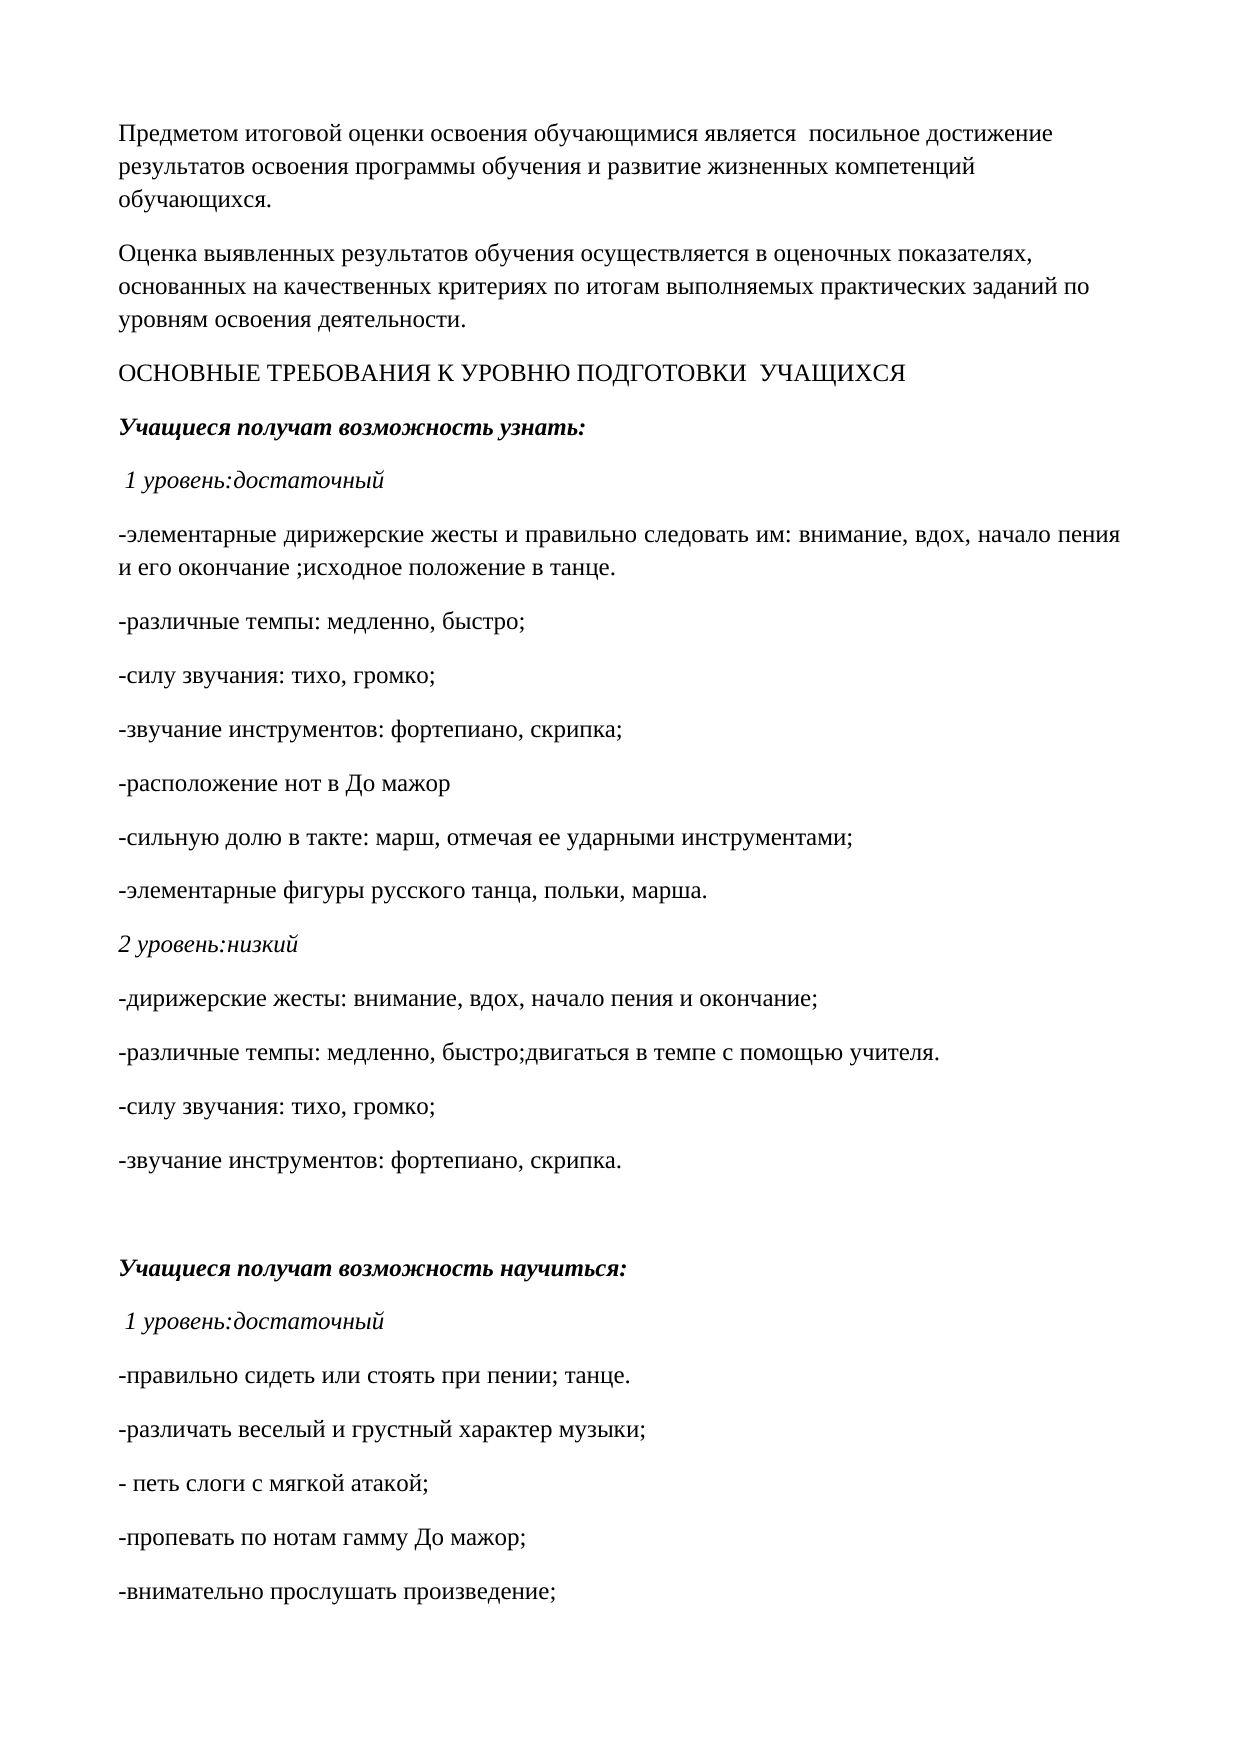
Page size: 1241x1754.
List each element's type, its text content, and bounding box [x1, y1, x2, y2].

text -звучание инструментов: фортепиано, скрипка. [118, 1145, 1122, 1174]
text Предметом итоговой оценки освоения обучающимися является посильное достижение результатов освоения программы обучения и развитие жизненных компетенций обучающихся. [118, 118, 1122, 213]
text -элементарные фигуры русского танца, польки, марша. [118, 876, 1122, 904]
text -различные темпы: медленно, быстро; [118, 606, 1122, 635]
text -элементарные дирижерские жесты и правильно следовать им: внимание, вдох, начало пения и его окончание ;исходное положение в танце. [118, 519, 1122, 581]
text 1 уровень:достаточный [118, 1306, 1122, 1335]
text Учащиеся получат возможность узнать: [118, 412, 1122, 441]
text -различать веселый и грустный характер музыки; [118, 1414, 1122, 1443]
text -правильно сидеть или стоять при пении; танце. [118, 1360, 1122, 1389]
text -внимательно прослушать произведение; [118, 1576, 1122, 1604]
text - петь слоги с мягкой атакой; [118, 1468, 1122, 1497]
text -расположение нот в До мажор [118, 768, 1122, 797]
text Оценка выявленных результатов обучения осуществляется в оценочных показателях, основанных на качественных критериях по итогам выполняемых практических заданий по уровням освоения деятельности. [118, 238, 1122, 333]
text 2 уровень:низкий [118, 929, 1122, 958]
text 1 уровень:достаточный [118, 466, 1122, 494]
text -силу звучания: тихо, громко; [118, 1091, 1122, 1120]
text -различные темпы: медленно, быстро;двигаться в темпе с помощью учителя. [118, 1037, 1122, 1066]
text -звучание инструментов: фортепиано, скрипка; [118, 714, 1122, 743]
text Учащиеся получат возможность научиться: [118, 1253, 1122, 1281]
text -силу звучания: тихо, громко; [118, 660, 1122, 689]
text -пропевать по нотам гамму До мажор; [118, 1522, 1122, 1551]
text -дирижерские жесты: внимание, вдох, начало пения и окончание; [118, 983, 1122, 1012]
text ОСНОВНЫЕ ТРЕБОВАНИЯ К УРОВНЮ ПОДГОТОВКИ УЧАЩИХСЯ [118, 358, 1122, 387]
text -сильную долю в такте: марш, отмечая ее ударными инструментами; [118, 822, 1122, 851]
